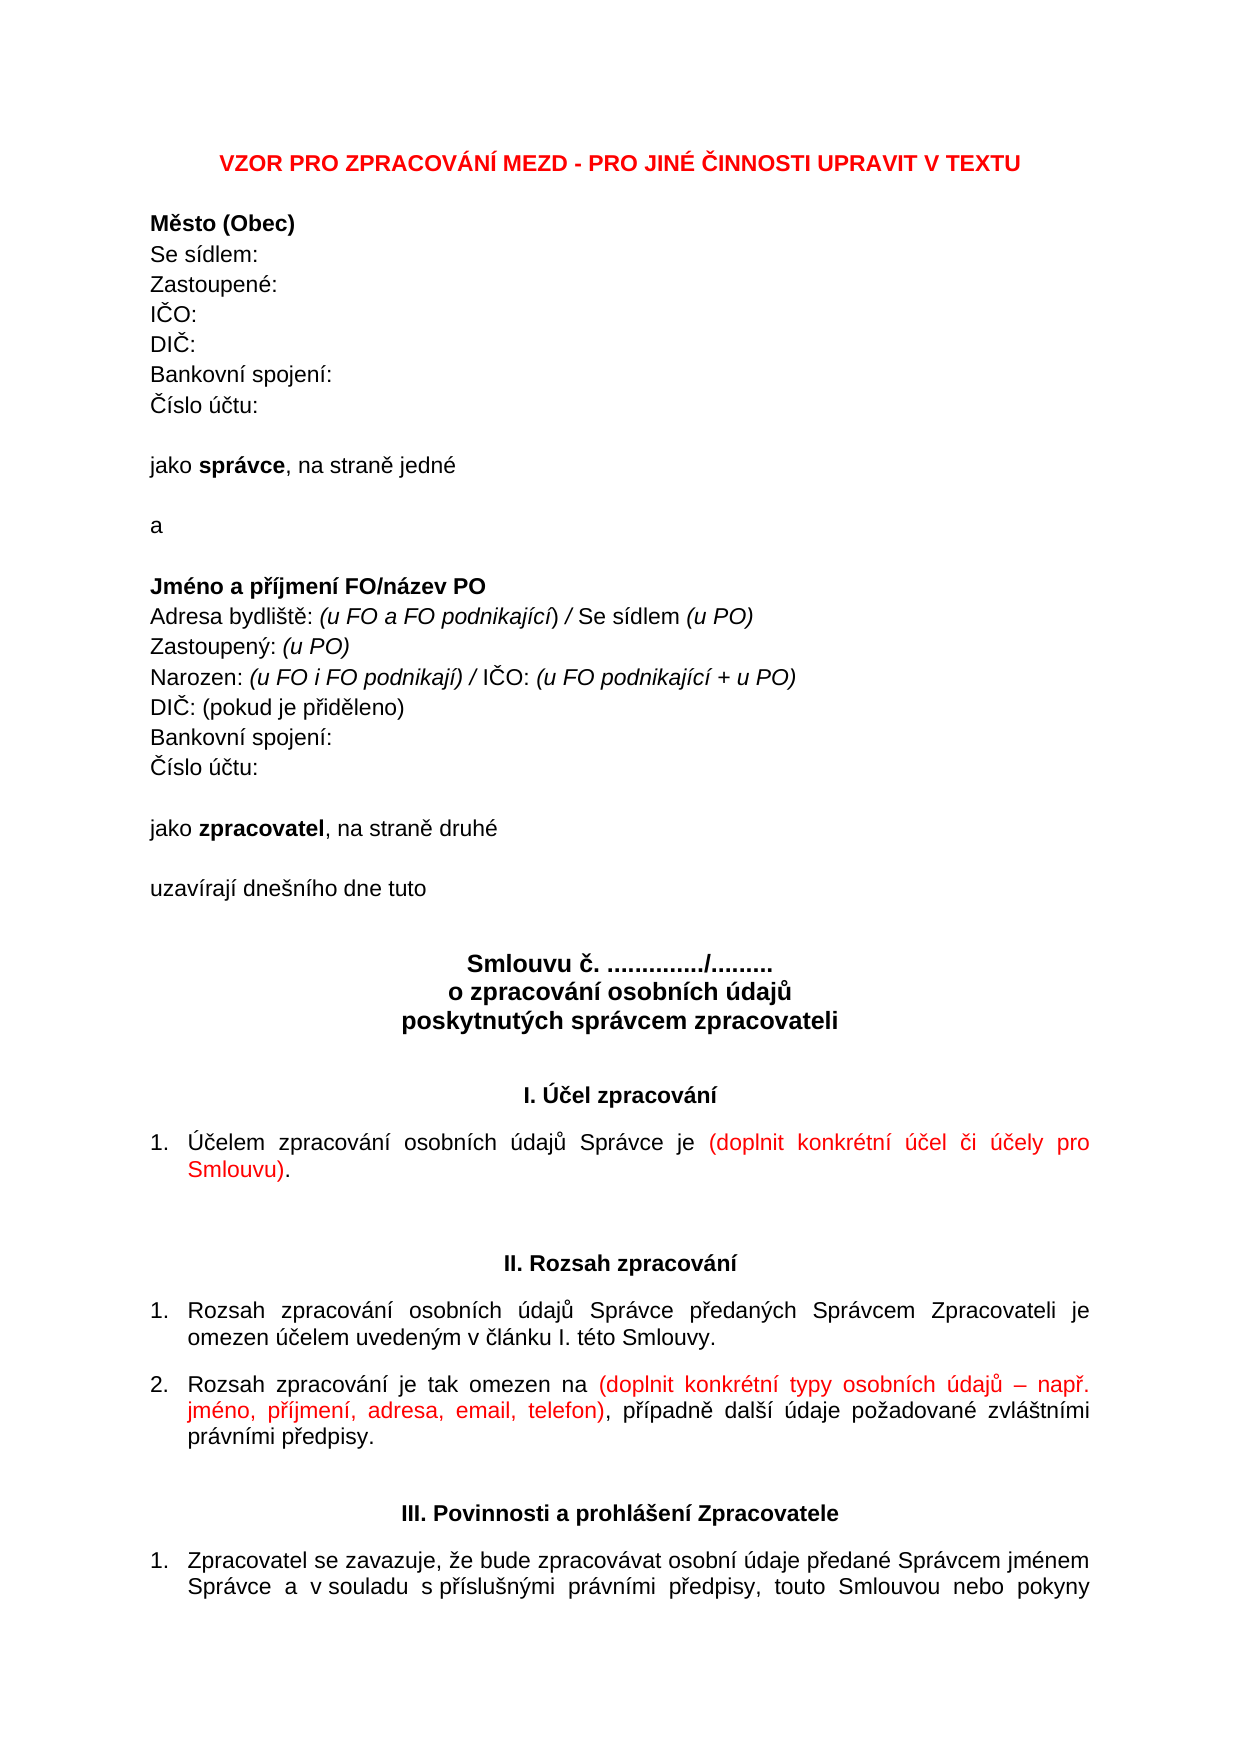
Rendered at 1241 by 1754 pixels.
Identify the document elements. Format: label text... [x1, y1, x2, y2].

text IČO: [150, 301, 1090, 327]
text Číslo účtu: [150, 392, 1090, 418]
text III. Povinnosti a prohlášení Zpracovatele [150, 1500, 1090, 1526]
text I. Účel zpracování [150, 1082, 1090, 1108]
text Město (Obec) [150, 210, 1090, 237]
text Bankovní spojení: [150, 361, 1090, 388]
text DIČ: [150, 331, 1090, 358]
text DIČ: (pokud je přiděleno) [150, 694, 1090, 720]
text jako zpracovatel, na straně druhé [150, 814, 1090, 841]
text Se sídlem: [150, 241, 1090, 267]
text Narozen: (u FO i FO podnikají) / IČO: (u FO podnikající + u PO) [150, 663, 1090, 690]
text poskytnutých správcem zpracovateli [150, 1006, 1090, 1035]
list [150, 1547, 1090, 1599]
text Zastoupené: [150, 271, 1090, 297]
text Adresa bydliště: (u FO a FO podnikající) / Se sídlem (u PO) [150, 603, 1090, 629]
text Číslo účtu: [150, 754, 1090, 781]
list Účelem zpracování osobních údajů Správce je (doplnit konkrétní účel či účely pro Smlouvu). [150, 1129, 1090, 1182]
text Jméno a příjmení FO/název PO [150, 573, 1090, 599]
text a [150, 512, 1090, 539]
text Bankovní spojení: [150, 724, 1090, 750]
text jako správce, na straně jedné [150, 452, 1090, 478]
list Rozsah zpracování je tak omezen na (doplnit konkrétní typy osobních údajů – např. jméno, příjmení, adresa, email, telefon), případně další údaje požadované zvláštními právními předpisy. [150, 1371, 1090, 1450]
text VZOR PRO ZPRACOVÁNÍ MEZD - PRO JINÉ ČINNOSTI UPRAVIT V TEXTU [150, 150, 1090, 176]
text Zastoupený: (u PO) [150, 633, 1090, 660]
text Smlouvu č. ............../......... [150, 948, 1090, 977]
text II. Rozsah zpracování [150, 1250, 1090, 1276]
text uzavírají dnešního dne tuto [150, 875, 1090, 901]
text o zpracování osobních údajů [150, 977, 1090, 1006]
list Rozsah zpracování osobních údajů Správce předaných Správcem Zpracovateli je omezen účelem uvedeným v článku I. této Smlouvy. [150, 1297, 1090, 1350]
